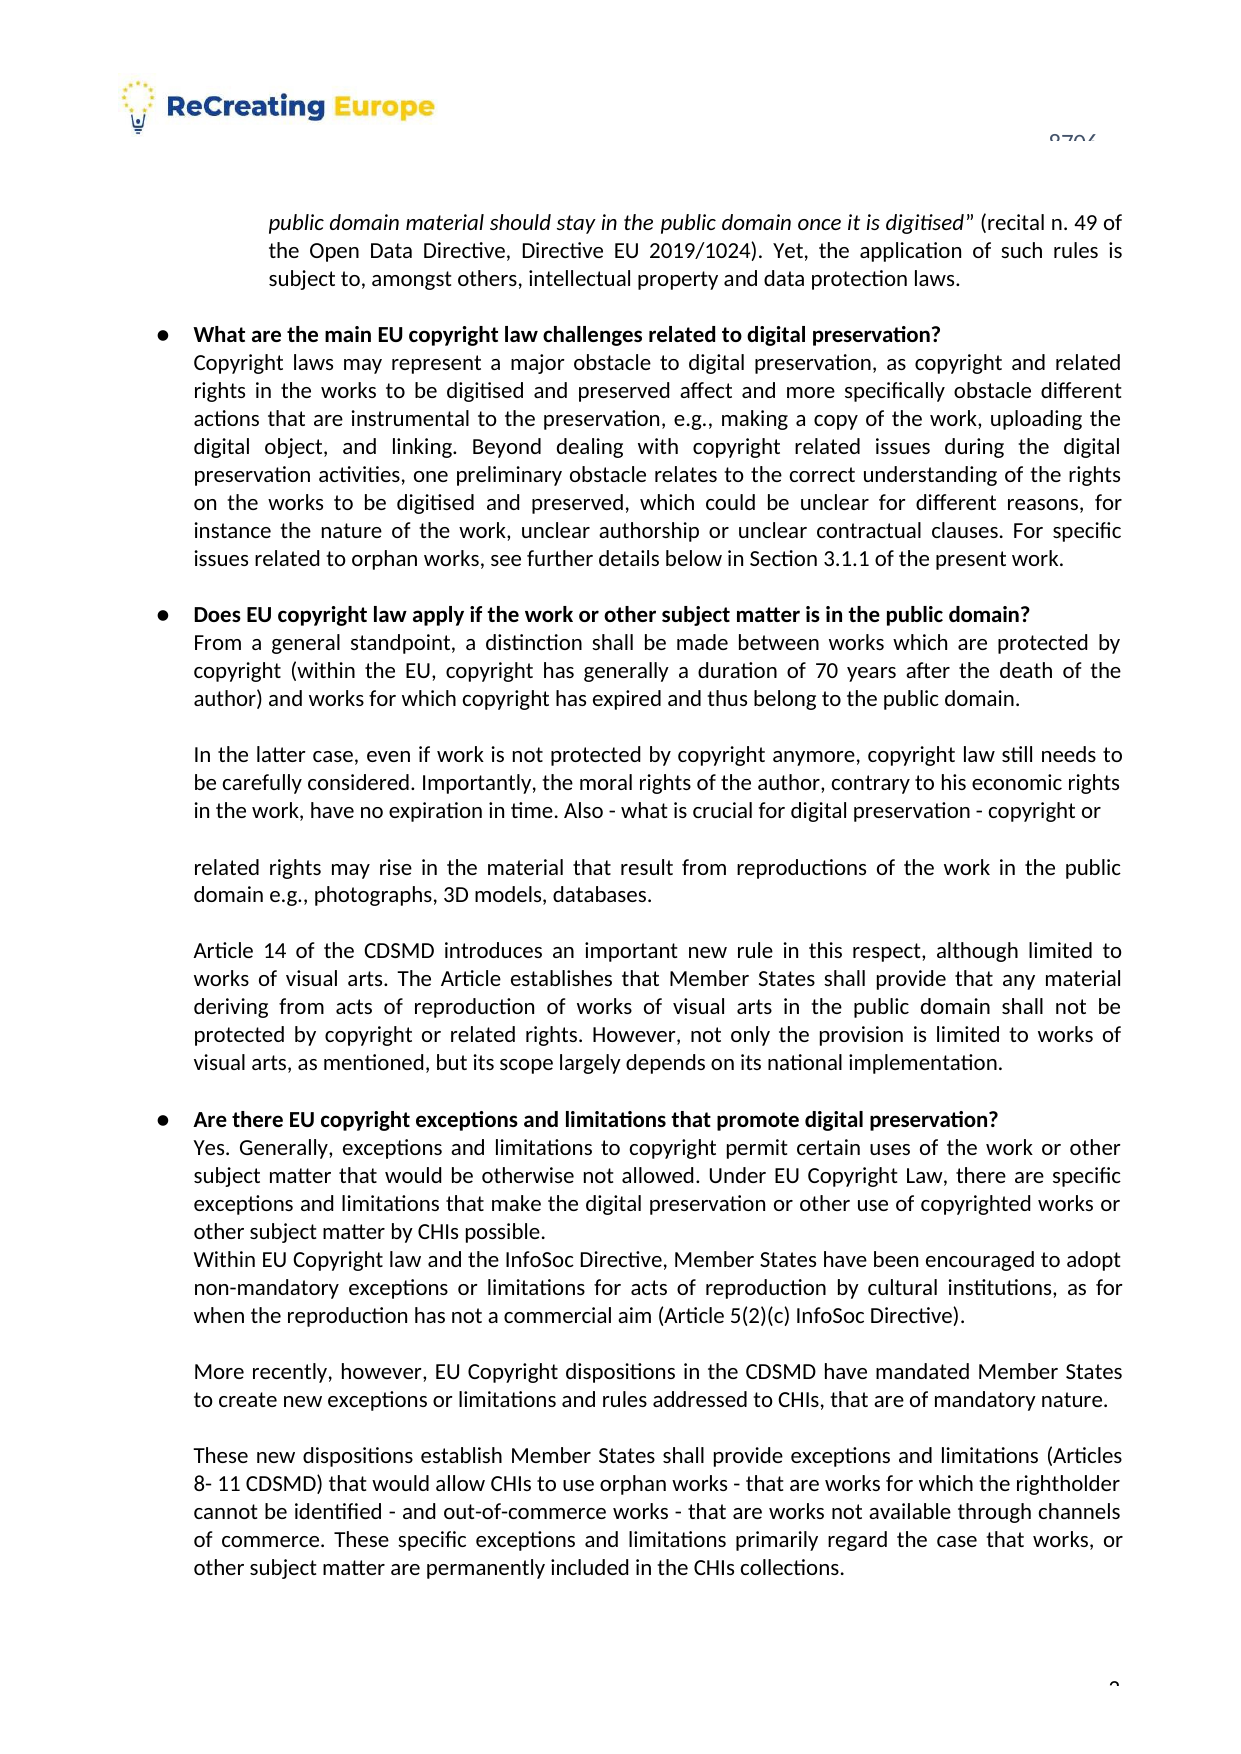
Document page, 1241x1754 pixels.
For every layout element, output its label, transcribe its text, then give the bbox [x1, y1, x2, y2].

text More recently, however, EU Copyright dispositions in the CDSMD have mandated Member States to create new exceptions or limitations and rules addressed to CHIs, that are of mandatory nature. [193, 1357, 1123, 1413]
text Copyright laws may represent a major obstacle to digital preservation, as copyright and related rights in the works to be digitised and preserved affect and more specifically obstacle different actions that are instrumental to the preservation, e.g., making a copy of the work, uploading the digital object, and linking. Beyond dealing with copyright related issues during the digital preservation activities, one preliminary obstacle relates to the correct understanding of the rights on the works to be digitised and preserved, which could be unclear for different reasons, for instance the nature of the work, unclear authorship or unclear contractual clauses. For specific issues related to orphan works, see further details below in Section 3.1.1 of the present work. [193, 348, 1122, 572]
text From a general standpoint, a distinction shall be made between works which are protected by copyright (within the EU, copyright has generally a duration of 70 years after the death of the author) and works for which copyright has expired and thus belong to the public domain. [193, 628, 1122, 712]
text Within EU Copyright law and the InfoSoc Directive, Member States have been encouraged to adopt non-mandatory exceptions or limitations for acts of reproduction by cultural institutions, as for when the reproduction has not a commercial aim (Article 5(2)(c) InfoSoc Directive). [193, 1245, 1123, 1329]
text In the latter case, even if work is not protected by copyright anymore, copyright law still needs to be carefully considered. Importantly, the moral rights of the author, contrary to his economic rights in the work, have no expiration in time. Also - what is crucial for digital preservation - copyright or [193, 741, 1123, 824]
text public domain material should stay in the public domain once it is digitised” (recital n. 49 of the Open Data Directive, Directive EU 2019/1024). Yet, the application of such rules is subject to, amongst others, intellectual property and data protection laws. [268, 208, 1123, 292]
picture [118, 73, 438, 137]
text Yes. Generally, exceptions and limitations to copyright permit certain uses of the work or other subject matter that would be otherwise not allowed. Under EU Copyright Law, there are specific exceptions and limitations that make the digital preservation or other use of copyrighted works or other subject matter by CHIs possible. [193, 1133, 1123, 1245]
subtitle What are the main EU copyright law challenges related to digital preservation? [156, 320, 1136, 348]
text related rights may rise in the material that result from reproductions of the work in the public domain e.g., photographs, 3D models, databases. [193, 853, 1122, 908]
subtitle Does EU copyright law apply if the work or other subject matter is in the public domain? [156, 600, 1136, 628]
text These new dispositions establish Member States shall provide exceptions and limitations (Articles 8- 11 CDSMD) that would allow CHIs to use orphan works - that are works for which the rightholder cannot be identified - and out-of-commerce works - that are works not available through channels of commerce. These specific exceptions and limitations primarily regard the case that works, or other subject matter are permanently included in the CHIs collections. [193, 1441, 1123, 1581]
text Article 14 of the CDSMD introduces an important new rule in this respect, although limited to works of visual arts. The Article establishes that Member States shall provide that any material deriving from acts of reproduction of works of visual arts in the public domain shall not be protected by copyright or related rights. However, not only the provision is limited to works of visual arts, as mentioned, but its scope largely depends on its national implementation. [193, 936, 1123, 1076]
subtitle Are there EU copyright exceptions and limitations that promote digital preservation? [156, 1105, 1136, 1133]
